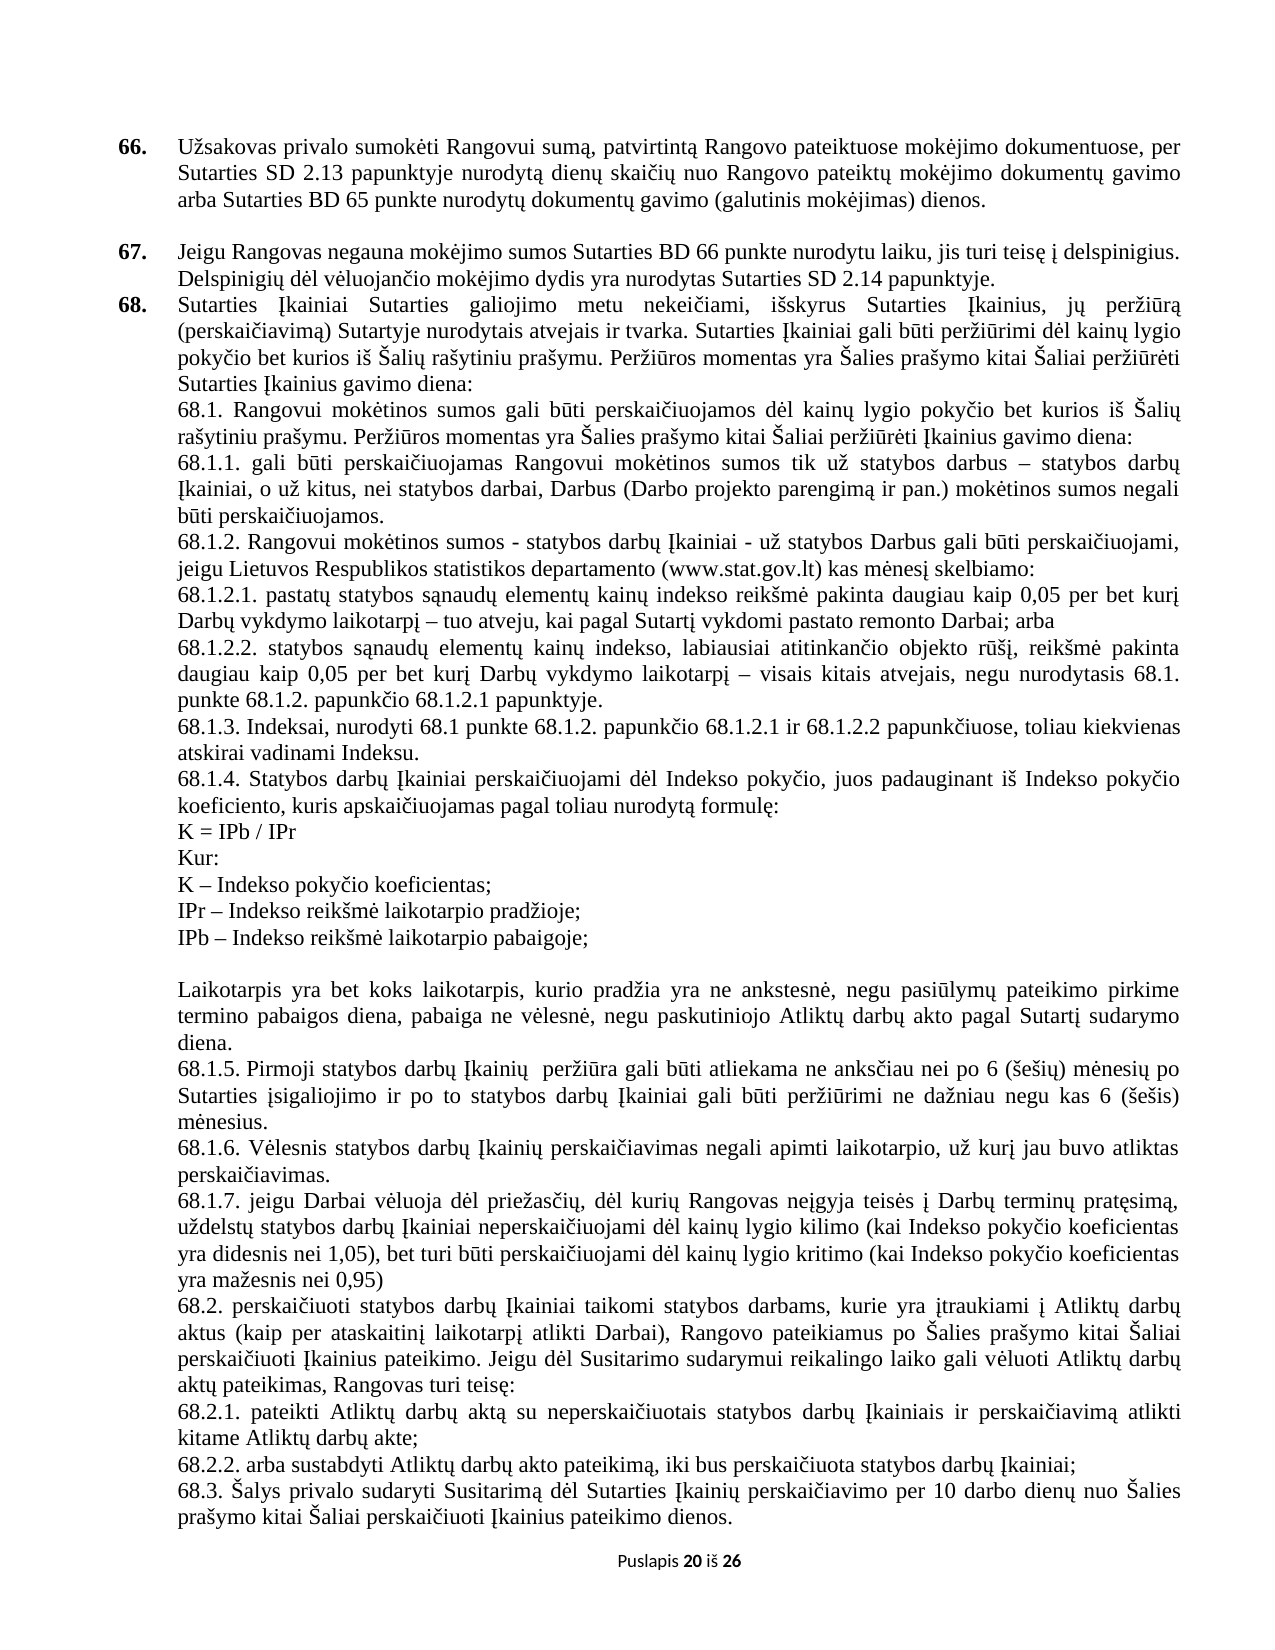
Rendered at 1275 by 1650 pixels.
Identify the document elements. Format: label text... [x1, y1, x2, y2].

list Užsakovas privalo sumokėti Rangovui sumą, patvirtintą Rangovo pateiktuose mokėjimo dokumentuose, per Sutarties SD 2.13 papunktyje nurodytą dienų skaičių nuo Rangovo pateiktų mokėjimo dokumentų gavimo arba Sutarties BD 65 punkte nurodytų dokumentų gavimo (galutinis mokėjimas) dienos. [118, 133, 1181, 212]
text 68.1.7. jeigu Darbai vėluoja dėl priežasčių, dėl kurių Rangovas neįgyja teisės į Darbų terminų pratęsimą, uždelstų statybos darbų Įkainiai neperskaičiuojami dėl kainų lygio kilimo (kai Indekso pokyčio koeficientas yra didesnis nei 1,05), bet turi būti perskaičiuojami dėl kainų lygio kritimo (kai Indekso pokyčio koeficientas yra mažesnis nei 0,95) [177, 1187, 1181, 1292]
list Jeigu Rangovas negauna mokėjimo sumos Sutarties BD 66 punkte nurodytu laiku, jis turi teisę į delspinigius. Delspinigių dėl vėluojančio mokėjimo dydis yra nurodytas Sutarties SD 2.14 papunktyje. [118, 238, 1181, 291]
text 68.1.3. Indeksai, nurodyti 68.1 punkte 68.1.2. papunkčio 68.1.2.1 ir 68.1.2.2 papunkčiuose, toliau kiekvienas atskirai vadinami Indeksu. [177, 713, 1181, 765]
text 68.1.4. Statybos darbų Įkainiai perskaičiuojami dėl Indekso pokyčio, juos padauginant iš Indekso pokyčio koeficiento, kuris apskaičiuojamas pagal toliau nurodytą formulę: [177, 765, 1181, 818]
text IPr – Indekso reikšmė laikotarpio pradžioje; [177, 897, 1181, 923]
text 68.2.1. pateikti Atliktų darbų aktą su neperskaičiuotais statybos darbų Įkainiais ir perskaičiavimą atlikti kitame Atliktų darbų akte; [177, 1398, 1181, 1451]
text IPb – Indekso reikšmė laikotarpio pabaigoje; [177, 923, 1181, 950]
text 68.1.2. Rangovui mokėtinos sumos - statybos darbų Įkainiai - už statybos Darbus gali būti perskaičiuojami, jeigu Lietuvos Respublikos statistikos departamento (www.stat.gov.lt) kas mėnesį skelbiamo: [177, 528, 1181, 581]
text 68.3. Šalys privalo sudaryti Susitarimą dėl Sutarties Įkainių perskaičiavimo per 10 darbo dienų nuo Šalies prašymo kitai Šaliai perskaičiuoti Įkainius pateikimo dienos. [177, 1477, 1181, 1530]
text 68.2. perskaičiuoti statybos darbų Įkainiai taikomi statybos darbams, kurie yra įtraukiami į Atliktų darbų aktus (kaip per ataskaitinį laikotarpį atlikti Darbai), Rangovo pateikiamus po Šalies prašymo kitai Šaliai perskaičiuoti Įkainius pateikimo. Jeigu dėl Susitarimo sudarymui reikalingo laiko gali vėluoti Atliktų darbų aktų pateikimas, Rangovas turi teisę: [177, 1292, 1181, 1398]
text 68.1.5. Pirmoji statybos darbų Įkainių peržiūra gali būti atliekama ne anksčiau nei po 6 (šešių) mėnesių po Sutarties įsigaliojimo ir po to statybos darbų Įkainiai gali būti peržiūrimi ne dažniau negu kas 6 (šešis) mėnesius. [177, 1055, 1181, 1134]
text K = IPb / IPr [177, 818, 1181, 844]
text Kur: [177, 844, 1181, 871]
text Laikotarpis yra bet koks laikotarpis, kurio pradžia yra ne ankstesnė, negu pasiūlymų pateikimo pirkime termino pabaigos diena, pabaiga ne vėlesnė, negu paskutiniojo Atliktų darbų akto pagal Sutartį sudarymo diena. [177, 976, 1181, 1055]
text 68.1.2.2. statybos sąnaudų elementų kainų indekso, labiausiai atitinkančio objekto rūšį, reikšmė pakinta daugiau kaip 0,05 per bet kurį Darbų vykdymo laikotarpį – visais kitais atvejais, negu nurodytasis 68.1. punkte 68.1.2. papunkčio 68.1.2.1 papunktyje. [177, 634, 1181, 713]
text 68.1.6. Vėlesnis statybos darbų Įkainių perskaičiavimas negali apimti laikotarpio, už kurį jau buvo atliktas perskaičiavimas. [177, 1134, 1181, 1187]
text 68.1.2.1. pastatų statybos sąnaudų elementų kainų indekso reikšmė pakinta daugiau kaip 0,05 per bet kurį Darbų vykdymo laikotarpį – tuo atveju, kai pagal Sutartį vykdomi pastato remonto Darbai; arba [177, 581, 1181, 634]
text K – Indekso pokyčio koeficientas; [177, 871, 1181, 897]
list Sutarties Įkainiai Sutarties galiojimo metu nekeičiami, išskyrus Sutarties Įkainius, jų peržiūrą (perskaičiavimą) Sutartyje nurodytais atvejais ir tvarka. Sutarties Įkainiai gali būti peržiūrimi dėl kainų lygio pokyčio bet kurios iš Šalių rašytiniu prašymu. Peržiūros momentas yra Šalies prašymo kitai Šaliai peržiūrėti Sutarties Įkainius gavimo diena: [118, 291, 1181, 396]
text 68.1.1. gali būti perskaičiuojamas Rangovui mokėtinos sumos tik už statybos darbus – statybos darbų Įkainiai, o už kitus, nei statybos darbai, Darbus (Darbo projekto parengimą ir pan.) mokėtinos sumos negali būti perskaičiuojamos. [177, 449, 1181, 528]
text 68.2.2. arba sustabdyti Atliktų darbų akto pateikimą, iki bus perskaičiuota statybos darbų Įkainiai; [177, 1451, 1181, 1477]
text 68.1. Rangovui mokėtinos sumos gali būti perskaičiuojamos dėl kainų lygio pokyčio bet kurios iš Šalių rašytiniu prašymu. Peržiūros momentas yra Šalies prašymo kitai Šaliai peržiūrėti Įkainius gavimo diena: [177, 396, 1181, 449]
